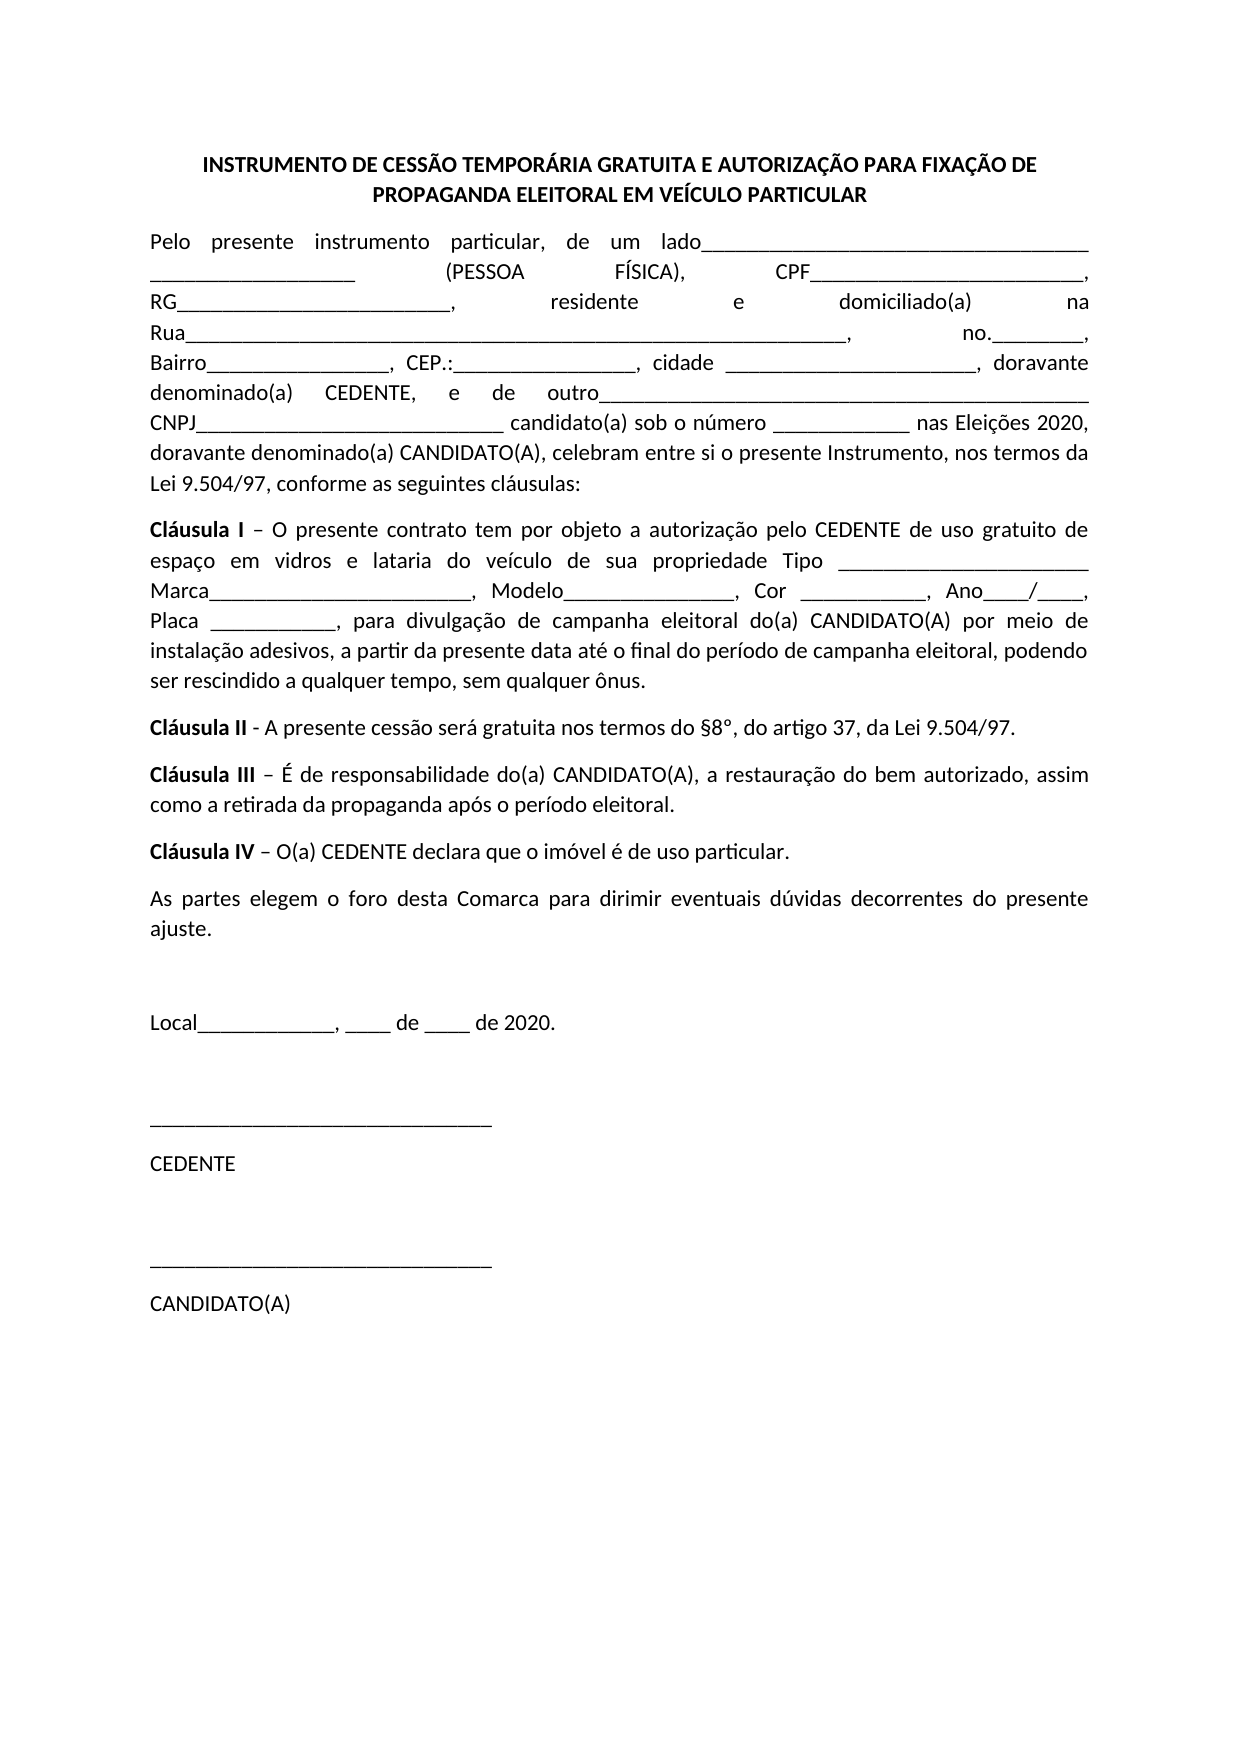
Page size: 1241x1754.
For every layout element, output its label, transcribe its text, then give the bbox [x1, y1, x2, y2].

text ______________________________ [150, 1243, 1090, 1271]
text CEDENTE [150, 1149, 1090, 1177]
text ______________________________ [150, 1102, 1090, 1130]
text Cláusula III – É de responsabilidade do(a) CANDIDATO(A), a restauração do bem autorizado, assim como a retirada da propaganda após o período eleitoral. [150, 760, 1090, 819]
text Local____________, ____ de ____ de 2020. [150, 1008, 1090, 1036]
text Cláusula I – O presente contrato tem por objeto a autorização pelo CEDENTE de uso gratuito de espaço em vidros e lataria do veículo de sua propriedade Tipo ______________________ Marca_______________________, Modelo_______________, Cor ___________, Ano____/____, Placa ___________, para divulgação de campanha eleitoral do(a) CANDIDATO(A) por meio de instalação adesivos, a partir da presente data até o final do período de campanha eleitoral, podendo ser rescindido a qualquer tempo, sem qualquer ônus. [150, 516, 1090, 695]
text Cláusula II - A presente cessão será gratuita nos termos do §8º, do artigo 37, da Lei 9.504/97. [150, 713, 1090, 742]
text INSTRUMENTO DE CESSÃO TEMPORÁRIA GRATUITA E AUTORIZAÇÃO PARA FIXAÇÃO DE PROPAGANDA ELEITORAL EM VEÍCULO PARTICULAR [150, 150, 1090, 208]
text Cláusula IV – O(a) CEDENTE declara que o imóvel é de uso particular. [150, 837, 1090, 866]
text As partes elegem o foro desta Comarca para dirimir eventuais dúvidas decorrentes do presente ajuste. [150, 884, 1090, 943]
text Pelo presente instrumento particular, de um lado__________________________________ __________________ (PESSOA FÍSICA), CPF________________________, RG________________________, residente e domiciliado(a) na Rua__________________________________________________________, no.________, Bairro________________, CEP.:________________, cidade ______________________, doravante denominado(a) CEDENTE, e de outro___________________________________________ CNPJ___________________________ candidato(a) sob o número ____________ nas Eleições 2020, doravante denominado(a) CANDIDATO(A), celebram entre si o presente Instrumento, nos termos da Lei 9.504/97, conforme as seguintes cláusulas: [150, 227, 1090, 497]
text CANDIDATO(A) [150, 1289, 1090, 1318]
